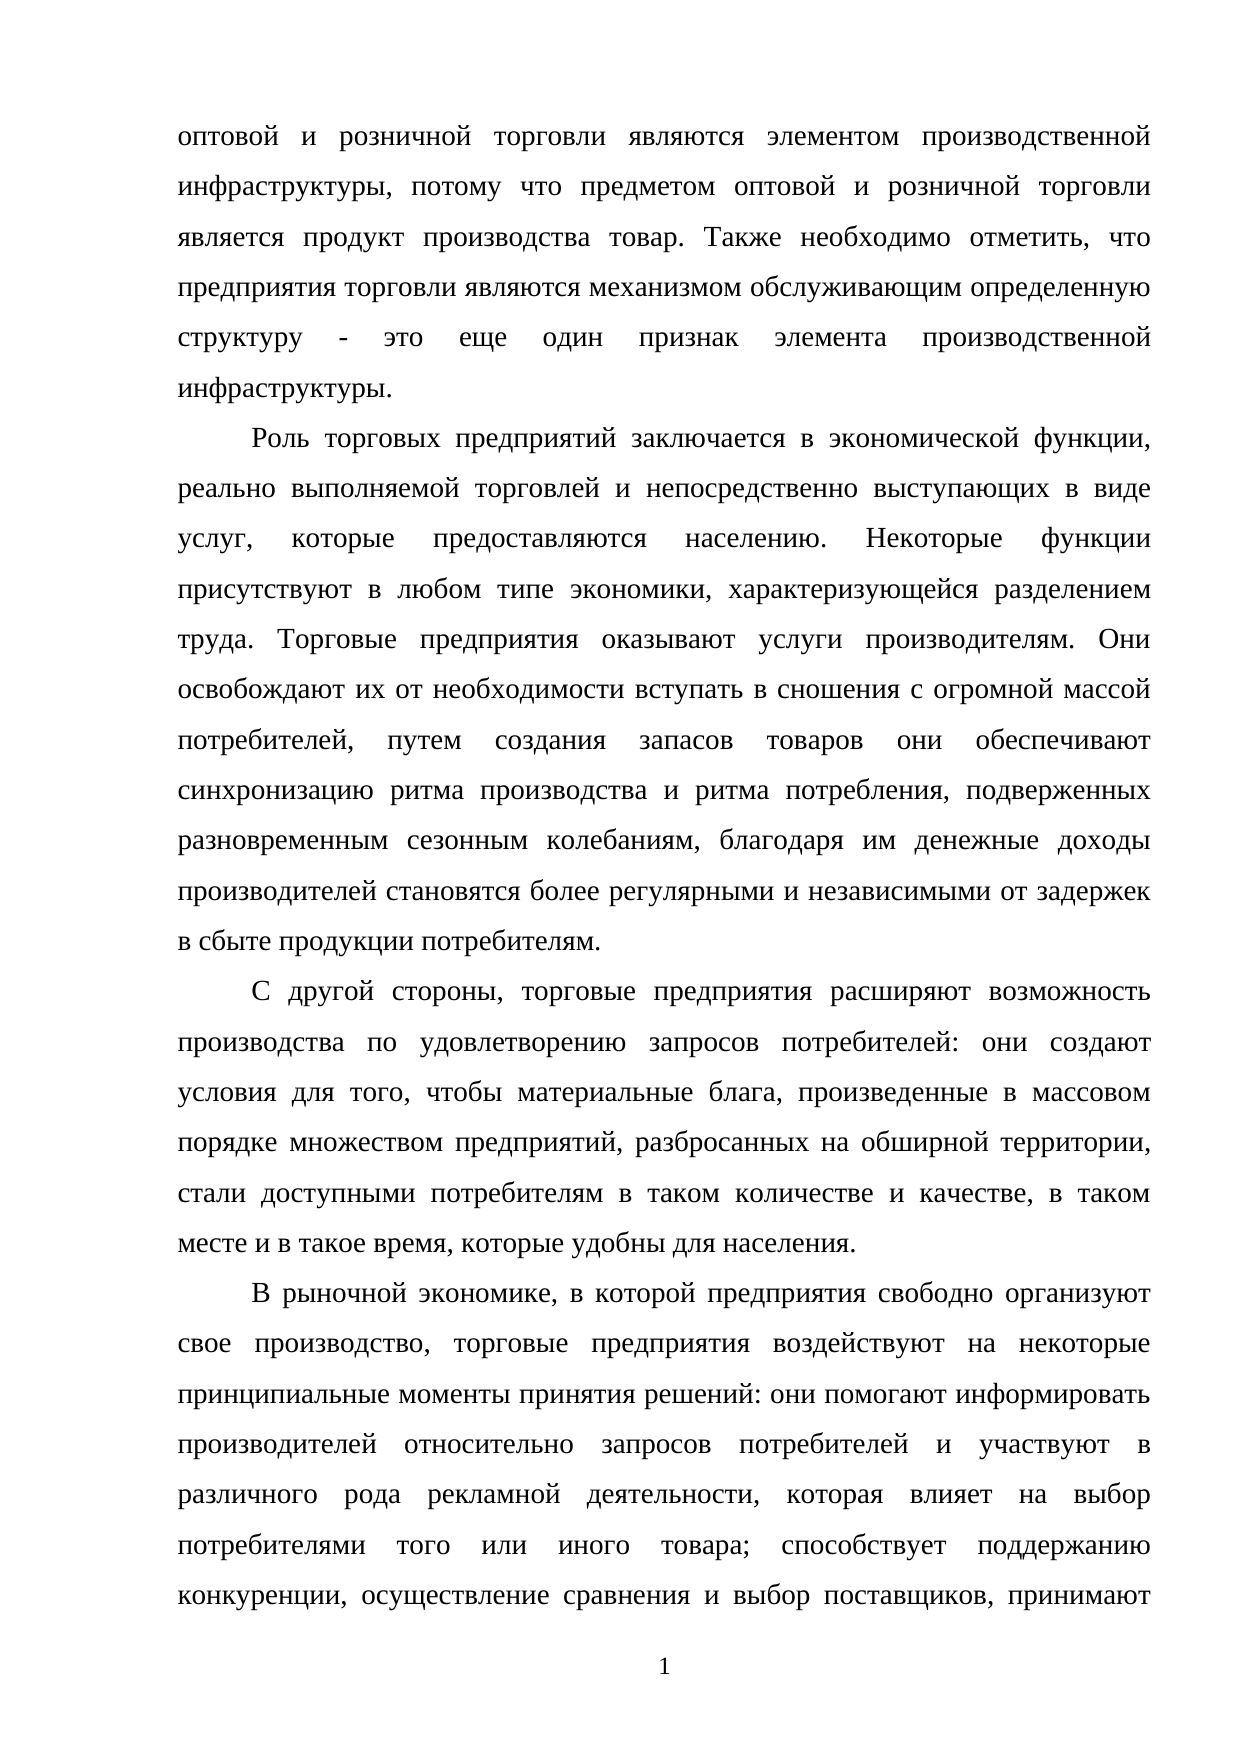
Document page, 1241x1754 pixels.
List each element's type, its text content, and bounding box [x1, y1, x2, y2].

text С другой стороны, торговые предприятия расширяют возможность производства по удовлетворению запросов потребителей: они создают условия для того, чтобы материальные блага, произведенные в массовом порядке множеством предприятий, разбросанных на обширной территории, стали доступными потребителям в таком количестве и качестве, в таком месте и в такое время, которые удобны для населения. [177, 973, 1152, 1258]
text Роль торговых предприятий заключается в экономической функции, реально выполняемой торговлей и непосредственно выступающих в виде услуг, которые предоставляются населению. Некоторые функции присутствуют в любом типе экономики, характеризующейся разделением труда. Торговые предприятия оказывают услуги производителям. Они освобождают их от необходимости вступать в сношения с огромной массой потребителей, путем создания запасов товаров они обеспечивают синхронизацию ритма производства и ритма потребления, подверженных разновременным сезонным колебаниям, благодаря им денежные доходы производителей становятся более регулярными и независимыми от задержек в сбыте продукции потребителям. [177, 420, 1152, 957]
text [177, 1275, 1152, 1611]
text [177, 118, 1152, 403]
